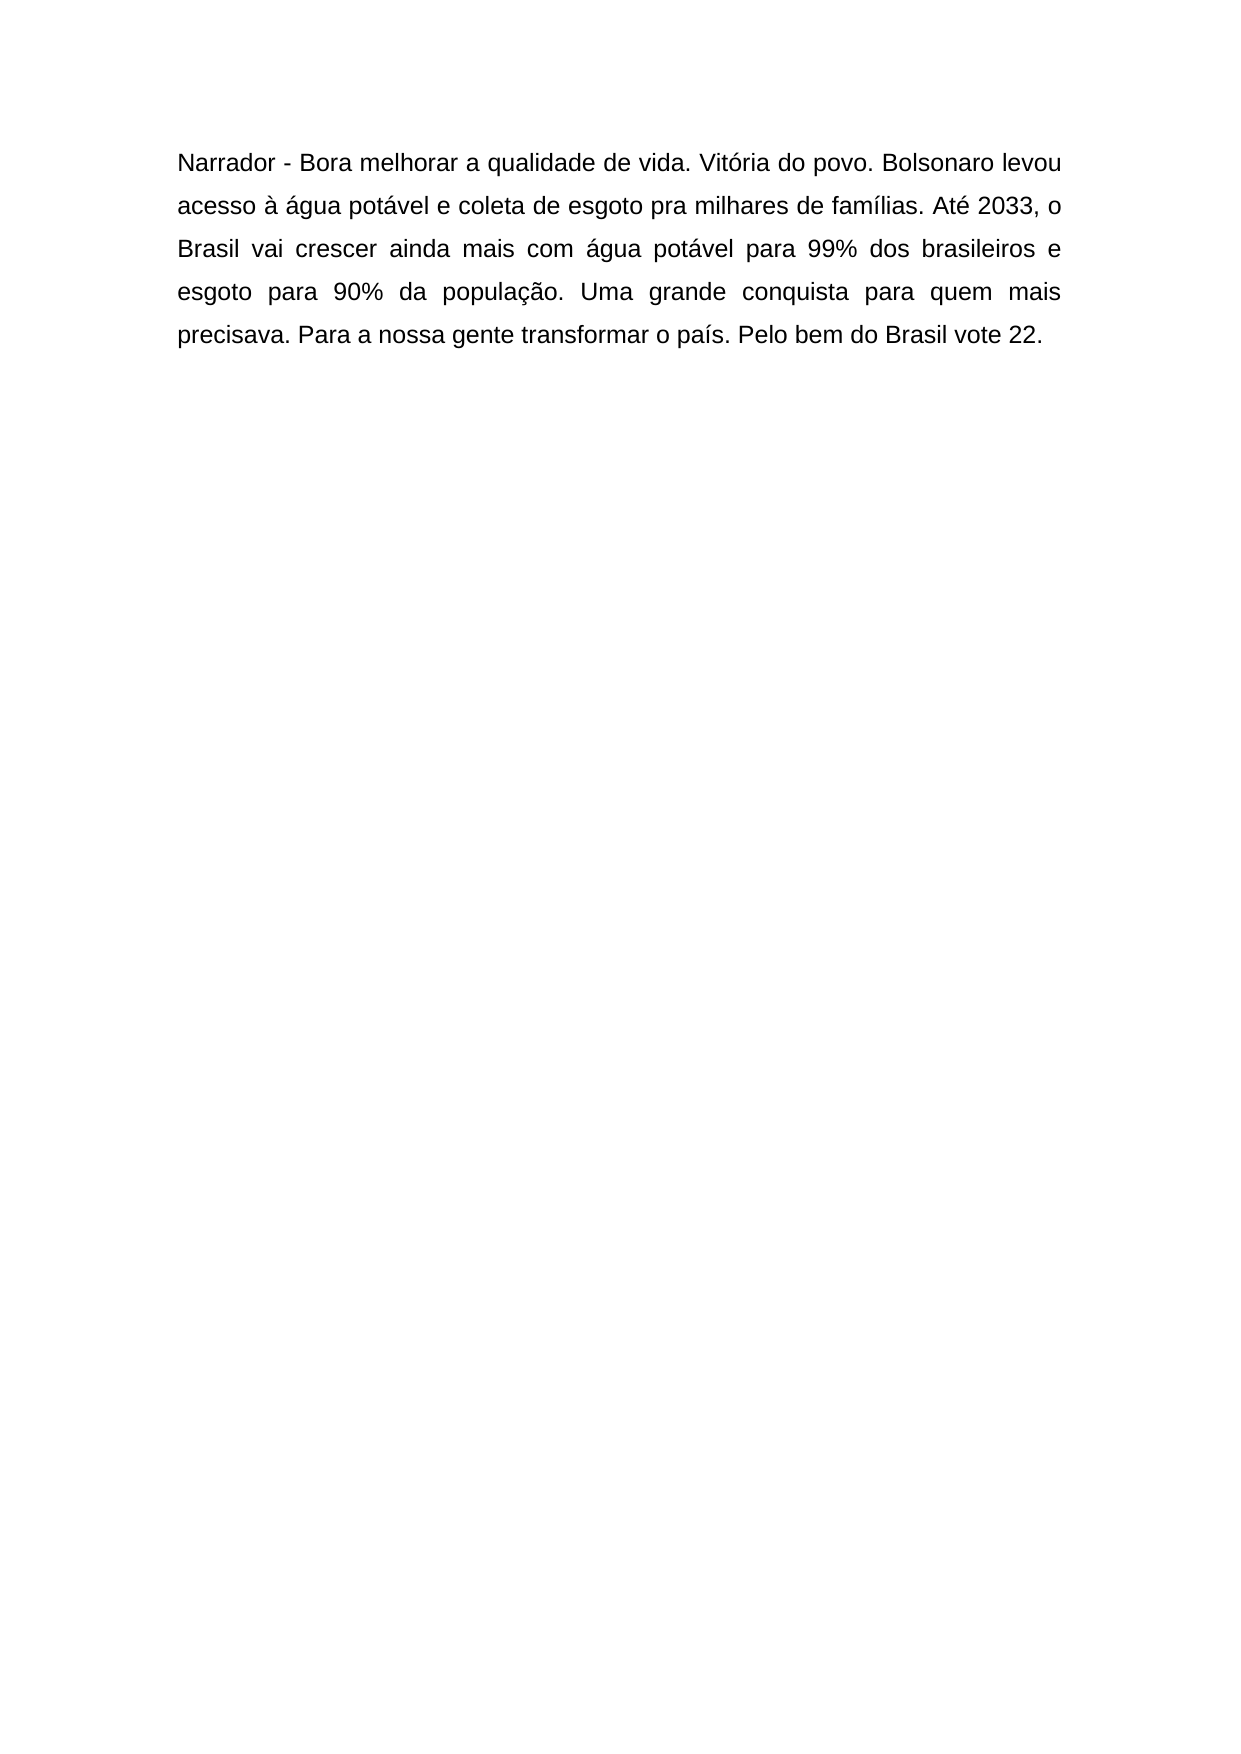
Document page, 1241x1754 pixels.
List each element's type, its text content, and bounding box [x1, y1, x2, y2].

text Narrador - Bora melhorar a qualidade de vida. Vitória do povo. Bolsonaro levou acesso à água potável e coleta de esgoto pra milhares de famílias. Até 2033, o Brasil vai crescer ainda mais com água potável para 99% dos brasileiros e esgoto para 90% da população. Uma grande conquista para quem mais precisava. Para a nossa gente transformar o país. Pelo bem do Brasil vote 22. [177, 148, 1063, 349]
